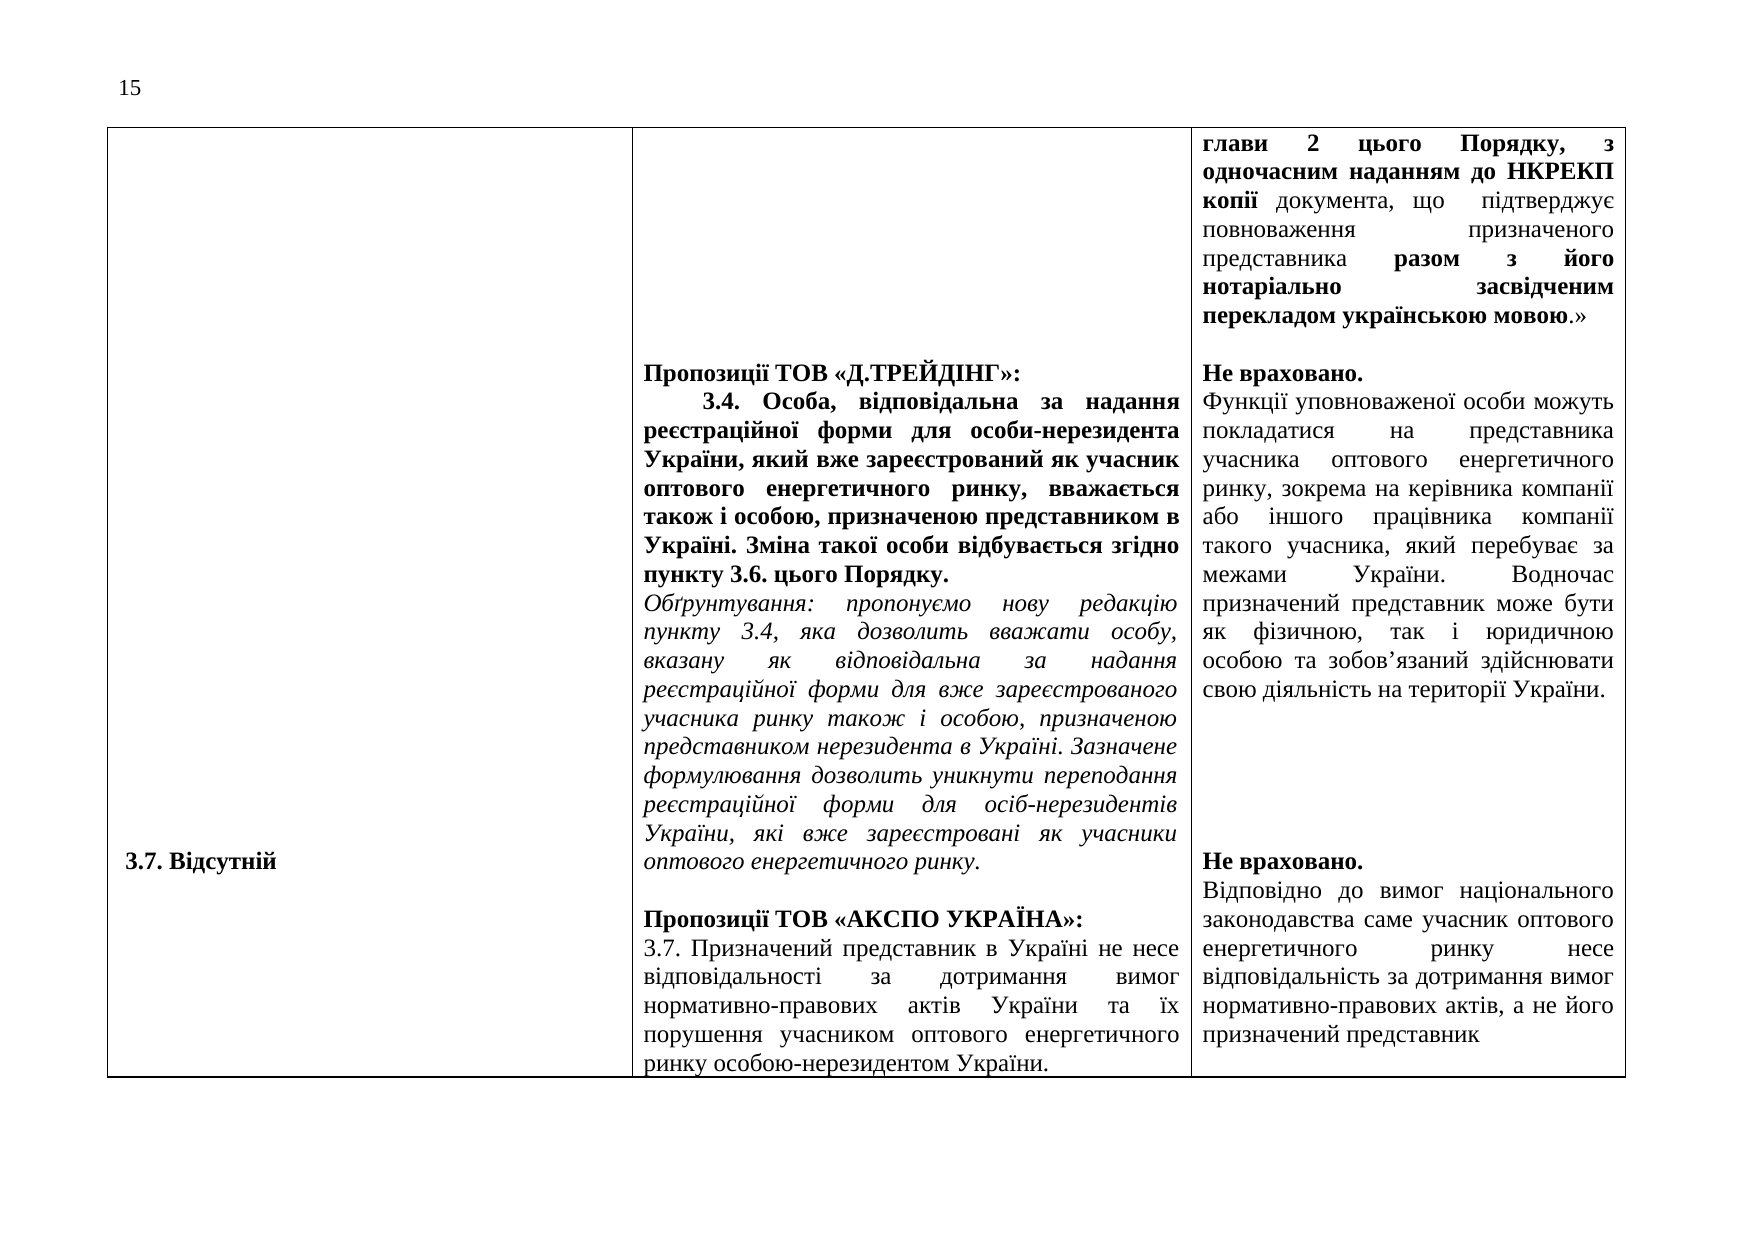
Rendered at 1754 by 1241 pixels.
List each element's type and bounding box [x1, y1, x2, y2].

table_cell [1192, 128, 1625, 1076]
table_cell [633, 128, 1191, 1076]
table_cell [108, 128, 632, 1076]
